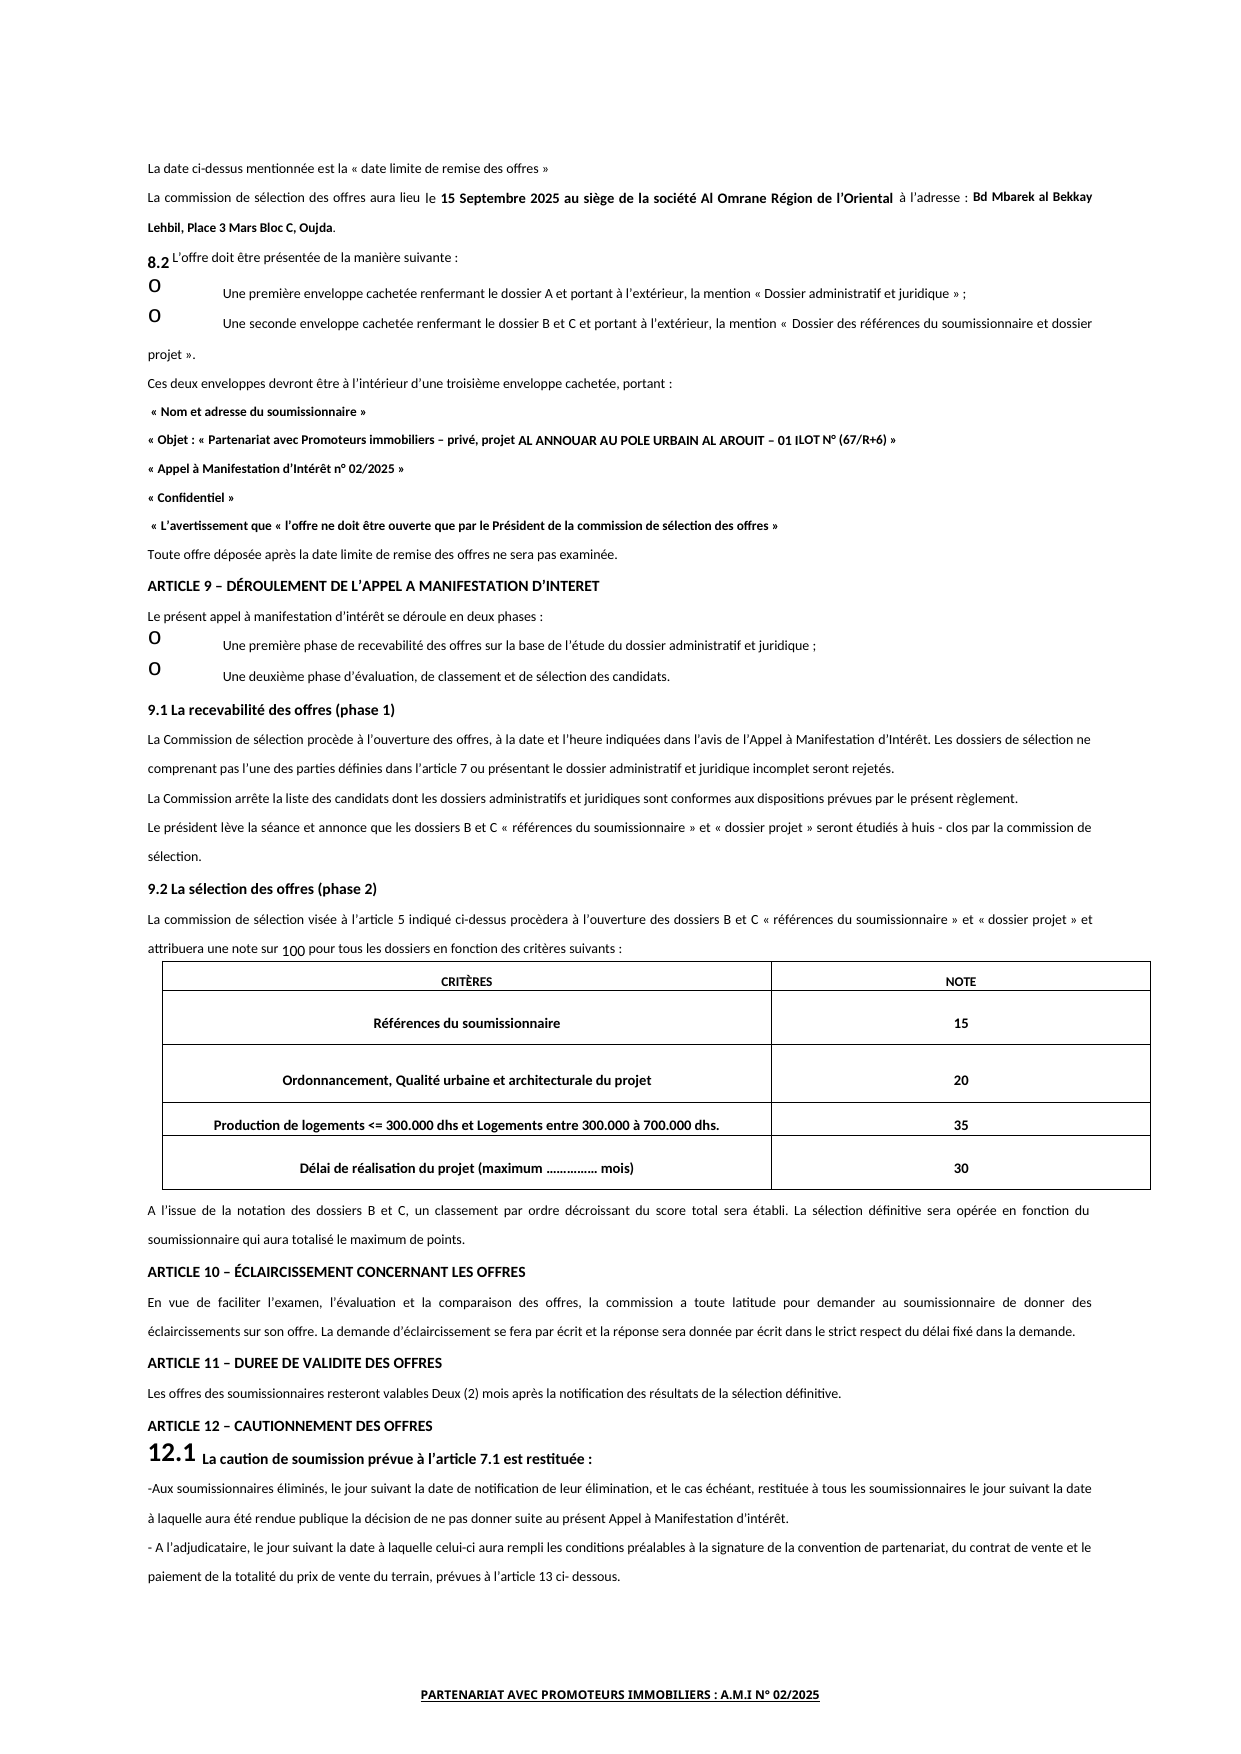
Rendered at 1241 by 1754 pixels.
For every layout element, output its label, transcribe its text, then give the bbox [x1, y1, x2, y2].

table_cell Ordonnancement, Qualité urbaine et architecturale du projet [163, 1045, 771, 1102]
text La commission de sélection visée à l’article 5 indiqué ci-dessus procèdera à l’ouverture des dossiers B et C « références du soumissionnaire » et « dossier projet » et attribuera une note sur 100 pour tous les dossiers en fonction des critères suivants : [147, 898, 1093, 961]
list La caution de soumission prévue à l’article 7.1 est restituée : [147, 1435, 1093, 1468]
list Une première enveloppe cachetée renfermant le dossier A et portant à l’extérieur, la mention « Dossier administratif et juridique » ; [147, 272, 1093, 303]
list Une seconde enveloppe cachetée renfermant le dossier B et C et portant à l’extérieur, la mention « Dossier des références du soumissionnaire et dossier projet ». [147, 303, 1093, 363]
text La Commission arrête la liste des candidats dont les dossiers administratifs et juridiques sont conformes aux dispositions prévues par le présent règlement. [147, 777, 1093, 807]
text Le président lève la séance et annonce que les dossiers B et C « références du soumissionnaire » et « dossier projet » seront étudiés à huis - clos par la commission de sélection. [147, 807, 1093, 865]
text « Appel à Manifestation d’Intérêt n° 02/2025 » [147, 449, 1093, 477]
text - A l’adjudicataire, le jour suivant la date à laquelle celui-ci aura rempli les conditions préalables à la signature de la convention de partenariat, du contrat de vente et le paiement de la totalité du prix de vente du terrain, prévues à l’article 13 ci- dessous. [148, 1527, 1093, 1585]
text A l’issue de la notation des dossiers B et C, un classement par ordre décroissant du score total sera établi. La sélection définitive sera opérée en fonction du soumissionnaire qui aura totalisé le maximum de points. [147, 1189, 1093, 1248]
text « Confidentiel » [147, 477, 1093, 505]
text 9.2 La sélection des offres (phase 2) [147, 865, 1093, 898]
table_cell Délai de réalisation du projet (maximum …………… mois) [163, 1136, 771, 1188]
table_cell 30 [772, 1136, 1150, 1188]
text « Nom et adresse du soumissionnaire » [147, 392, 1093, 420]
text « L’avertissement que « l’offre ne doit être ouverte que par le Président de la commission de sélection des offres » [147, 505, 1093, 533]
text ARTICLE 10 – ÉCLAIRCISSEMENT CONCERNANT LES OFFRES [147, 1248, 1093, 1281]
text La Commission de sélection procède à l’ouverture des offres, à la date et l’heure indiquées dans l’avis de l’Appel à Manifestation d’Intérêt. Les dossiers de sélection ne comprenant pas l’une des parties définies dans l’article 7 ou présentant le dossier administratif et juridique incomplet seront rejetés. [147, 719, 1093, 777]
table_header CRITÈRES [163, 962, 771, 989]
text ARTICLE 11 – DUREE DE VALIDITE DES OFFRES [147, 1340, 1093, 1373]
text ARTICLE 12 – CAUTIONNEMENT DES OFFRES [147, 1402, 1093, 1435]
table_cell 15 [772, 991, 1150, 1044]
table_cell 35 [772, 1103, 1150, 1135]
text « Objet : « Partenariat avec Promoteurs immobiliers – privé, projet AL ANNOUAR AU POLE URBAIN AL AROUIT – 01 ILOT N° (67/R+6) » [147, 420, 1093, 449]
table_cell Références du soumissionnaire [163, 991, 771, 1044]
text Toute offre déposée après la date limite de remise des offres ne sera pas examinée. [147, 533, 1093, 562]
text En vue de faciliter l’examen, l’évaluation et la comparaison des offres, la commission a toute latitude pour demander au soumissionnaire de donner des éclaircissements sur son offre. La demande d’éclaircissement se fera par écrit et la réponse sera donnée par écrit dans le strict respect du délai fixé dans la demande. [147, 1281, 1093, 1340]
list Une deuxième phase d’évaluation, de classement et de sélection des candidats. [147, 655, 1093, 686]
text La date ci-dessus mentionnée est la « date limite de remise des offres » [148, 148, 1093, 177]
text ARTICLE 9 – DÉROULEMENT DE L’APPEL A MANIFESTATION D’INTERET [147, 562, 1093, 596]
text -Aux soumissionnaires éliminés, le jour suivant la date de notification de leur élimination, et le cas échéant, restituée à tous les soumissionnaires le jour suivant la date à laquelle aura été rendue publique la décision de ne pas donner suite au présent Appel à Manifestation d’intérêt. [148, 1468, 1093, 1527]
text 8.2 L’offre doit être présentée de la manière suivante : [147, 237, 1093, 272]
text Ces deux enveloppes devront être à l’intérieur d’une troisième enveloppe cachetée, portant : [147, 363, 1093, 392]
table_cell Production de logements <= 300.000 dhs et Logements entre 300.000 à 700.000 dhs. [163, 1103, 771, 1135]
text La commission de sélection des offres aura lieu le 15 Septembre 2025 au siège de la société Al Omrane Région de l’Oriental à l’adresse : Bd Mbarek al Bekkay Lehbil, Place 3 Mars Bloc C, Oujda. [147, 177, 1093, 237]
text Les offres des soumissionnaires resteront valables Deux (2) mois après la notification des résultats de la sélection définitive. [147, 1373, 1093, 1402]
table_cell 20 [772, 1045, 1150, 1102]
text 9.1 La recevabilité des offres (phase 1) [147, 686, 1093, 719]
text Le présent appel à manifestation d’intérêt se déroule en deux phases : [147, 596, 1093, 625]
table_header NOTE [772, 962, 1150, 989]
list Une première phase de recevabilité des offres sur la base de l’étude du dossier administratif et juridique ; [147, 625, 1093, 655]
